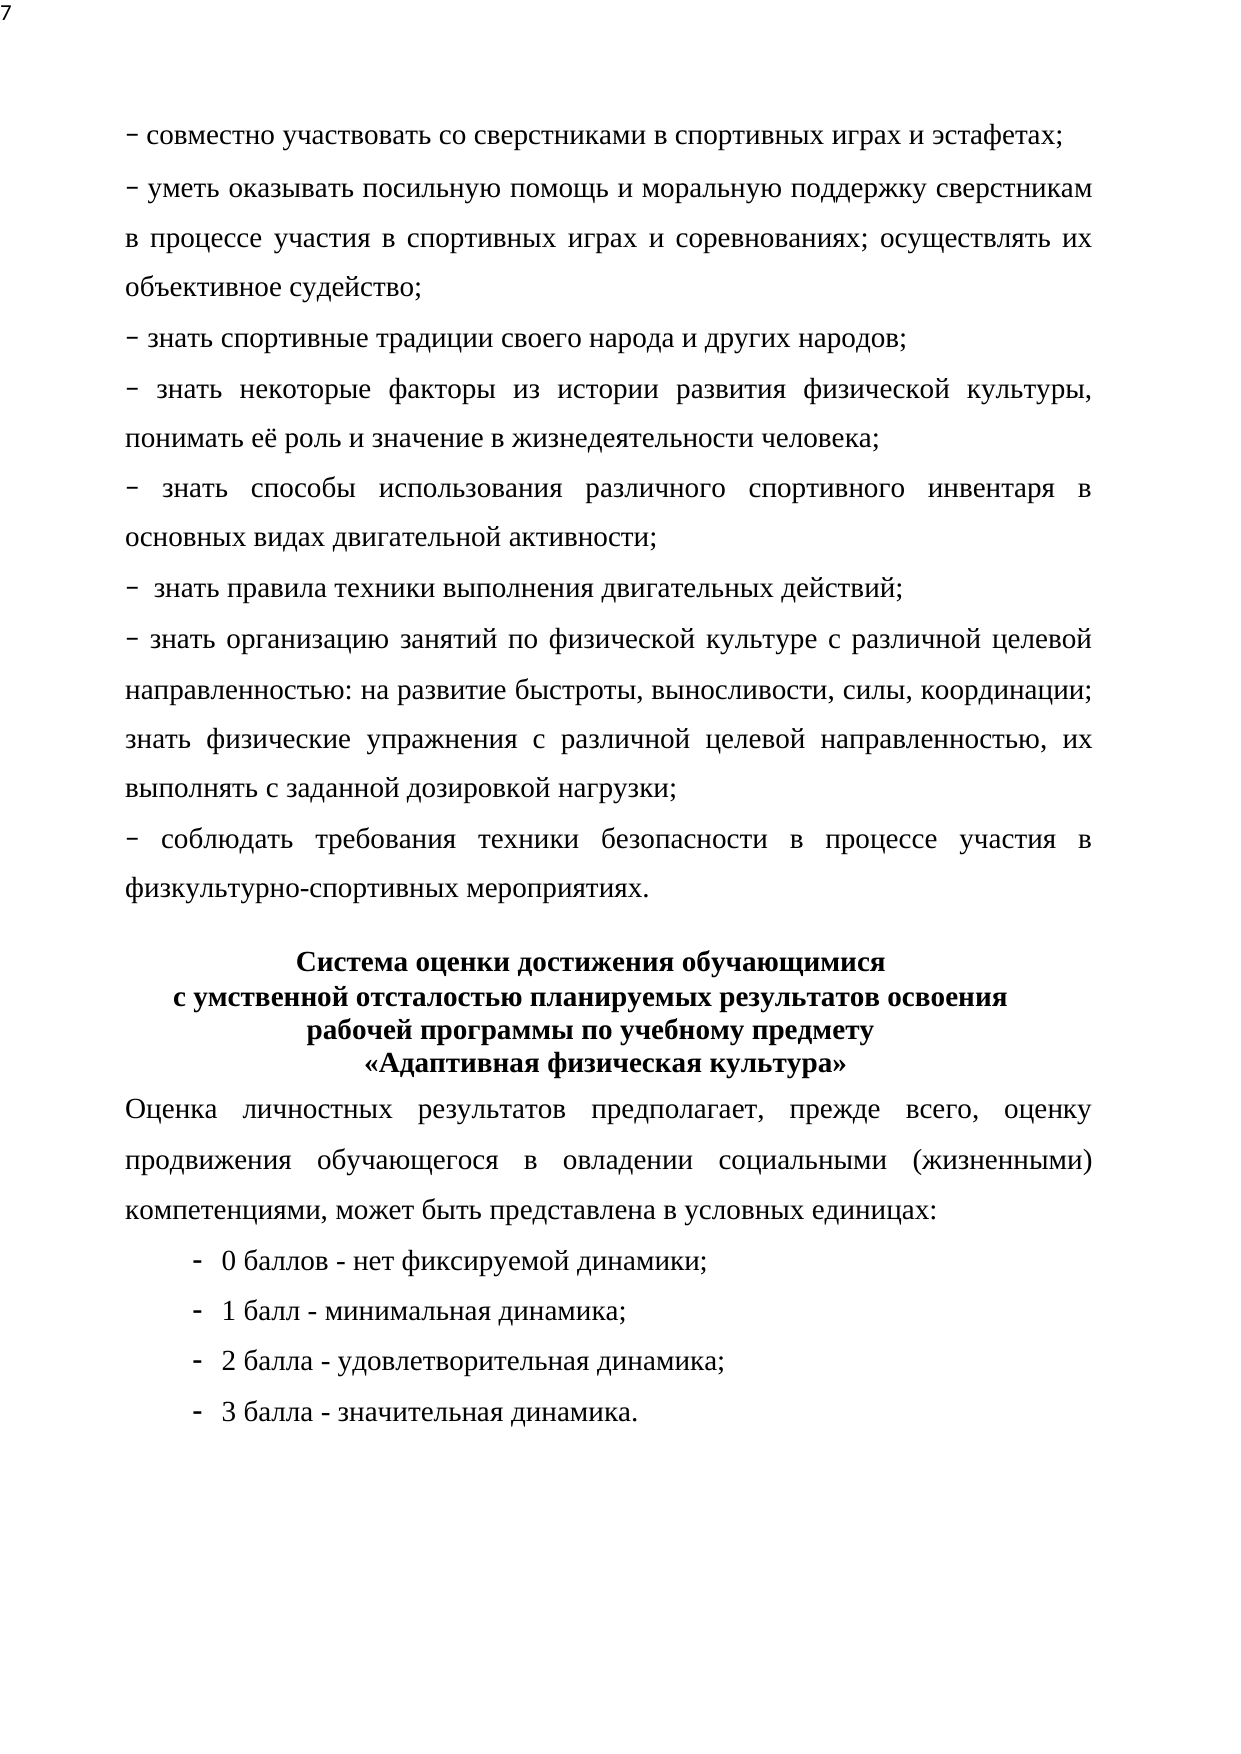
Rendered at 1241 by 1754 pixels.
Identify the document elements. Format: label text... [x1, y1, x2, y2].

list 3 балла - значительная динамика. [192, 1394, 1117, 1427]
text − соблюдать требования техники безопасности в процессе участия в физкультурно-спортивных мероприятиях. [125, 820, 1092, 903]
list 1 балл - минимальная динамика; [192, 1293, 1117, 1327]
text Система оценки достижения обучающимися [125, 945, 1056, 979]
text «Адаптивная физическая культура» [125, 1046, 1086, 1079]
text − знать спортивные традиции своего народа и других народов; [125, 319, 1117, 354]
list 0 баллов - нет фиксируемой динамики; [192, 1243, 1117, 1276]
text с умственной отсталостью планируемых результатов освоения рабочей программы по учебному предмету [125, 979, 1056, 1046]
text − знать организацию занятий по физической культуре с различной целевой направленностью: на развитие быстроты, выносливости, силы, координации; знать физические упражнения с различной целевой направленностью, их выполнять с заданной дозировкой нагрузки; [125, 620, 1092, 804]
text − совместно участвовать со сверстниками в спортивных играх и эстафетах; [125, 116, 1092, 152]
text − знать некоторые факторы из истории развития физической культуры, понимать её роль и значение в жизнедеятельности человека; [125, 370, 1093, 453]
text − уметь оказывать посильную помощь и моральную поддержку сверстникам в процессе участия в спортивных играх и соревнованиях; осуществлять их объективное судейство; [125, 169, 1092, 303]
list 2 балла - удовлетворительная динамика; [192, 1343, 1117, 1377]
text − знать правила техники выполнения двигательных действий; [125, 569, 1117, 605]
text − знать способы использования различного спортивного инвентаря в основных видах двигательной активности; [125, 469, 1092, 553]
text Оценка личностных результатов предполагает, прежде всего, оценку продвижения обучающегося в овладении социальными (жизненными) компетенциями, может быть представлена в условных единицах: [125, 1092, 1092, 1226]
